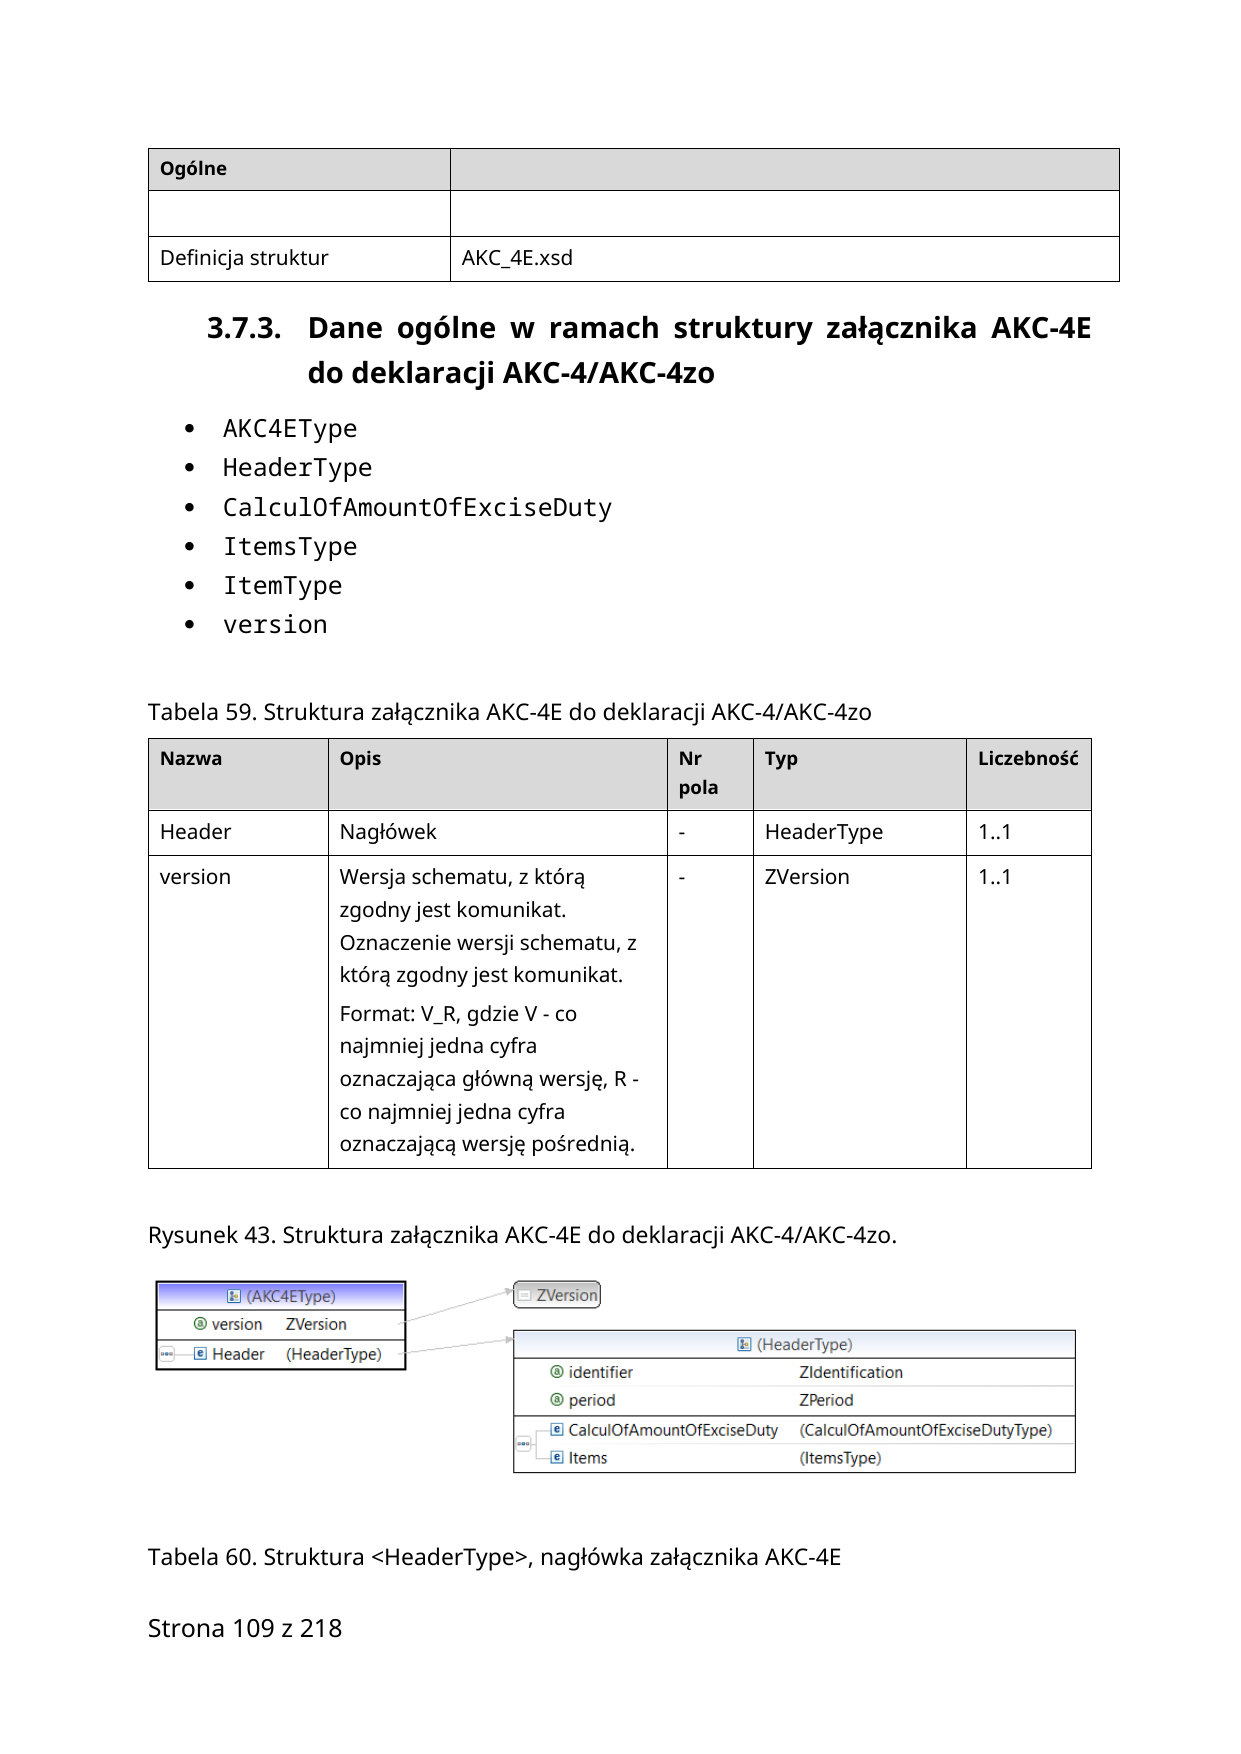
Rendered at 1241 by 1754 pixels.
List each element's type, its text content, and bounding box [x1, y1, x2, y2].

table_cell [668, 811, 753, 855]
picture [147, 1271, 1092, 1486]
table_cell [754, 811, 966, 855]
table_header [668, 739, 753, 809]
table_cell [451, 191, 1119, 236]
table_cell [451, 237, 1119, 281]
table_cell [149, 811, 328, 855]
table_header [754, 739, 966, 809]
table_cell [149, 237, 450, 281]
text ItemType [185, 567, 1092, 602]
text Rysunek 43. Struktura załącznika AKC-4E do deklaracji AKC-4/AKC-4zo. [148, 1219, 1092, 1250]
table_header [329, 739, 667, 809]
text HeaderType [185, 450, 1092, 484]
text AKC4EType [185, 411, 1092, 445]
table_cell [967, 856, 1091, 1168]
text Tabela 60. Struktura <HeaderType>, nagłówka załącznika AKC-4E [148, 1541, 1092, 1572]
text CalculOfAmountOfExciseDuty [185, 489, 1092, 523]
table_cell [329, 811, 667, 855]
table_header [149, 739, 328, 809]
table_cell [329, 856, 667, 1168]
text Tabela 59. Struktura załącznika AKC-4E do deklaracji AKC-4/AKC-4zo [148, 696, 1092, 727]
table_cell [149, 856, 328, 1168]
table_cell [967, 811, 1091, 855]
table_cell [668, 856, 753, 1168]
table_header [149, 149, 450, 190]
subtitle Dane ogólne w ramach struktury załącznika AKC-4E do deklaracji AKC-4/AKC-4zo [207, 307, 1092, 392]
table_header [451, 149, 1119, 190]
text version [185, 607, 1092, 641]
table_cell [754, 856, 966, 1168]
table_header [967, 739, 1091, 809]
text ItemsType [185, 528, 1092, 562]
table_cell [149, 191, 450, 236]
